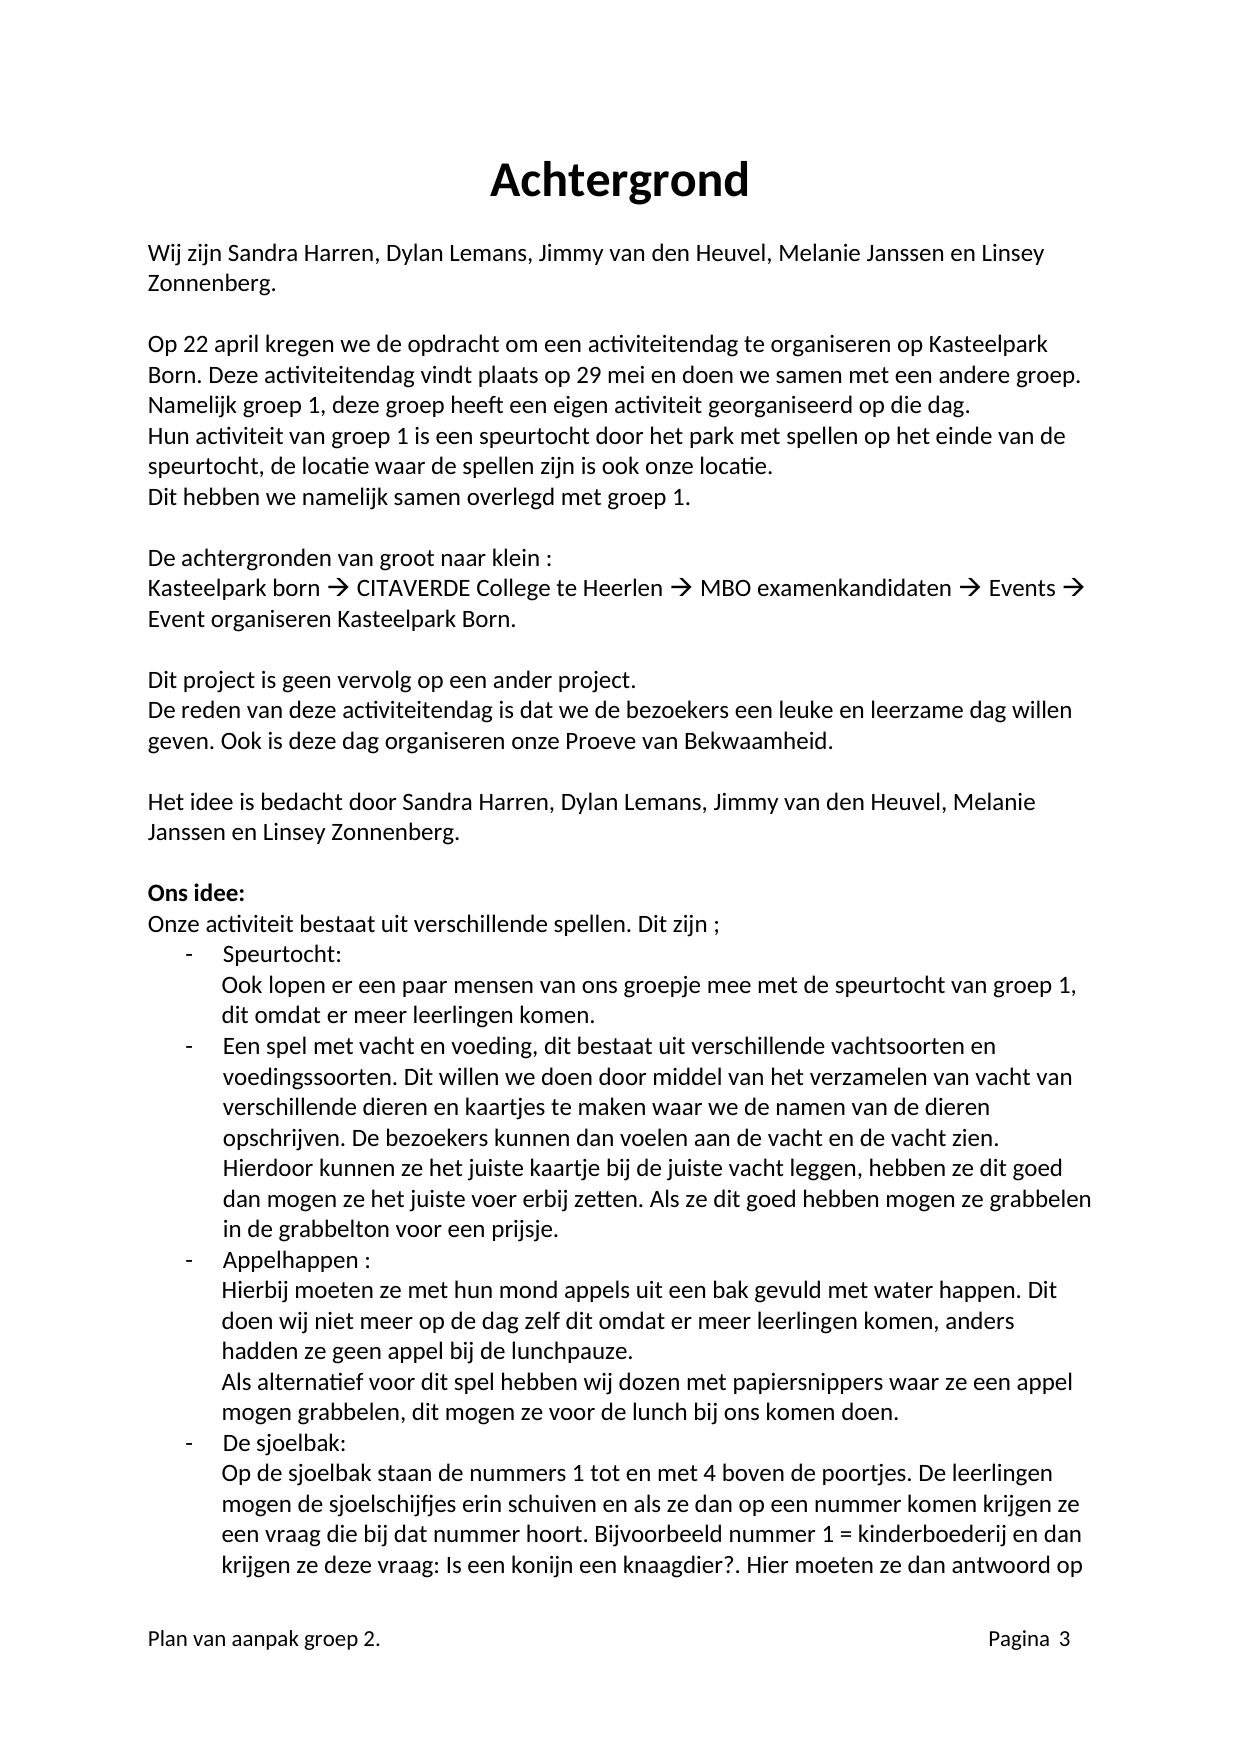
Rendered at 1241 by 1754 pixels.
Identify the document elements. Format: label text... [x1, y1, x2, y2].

text Dit project is geen vervolg op een ander project. [148, 664, 1093, 694]
text De achtergronden van groot naar klein : [148, 542, 1093, 572]
text Wij zijn Sandra Harren, Dylan Lemans, Jimmy van den Heuvel, Melanie Janssen en Linsey Zonnenberg. [148, 237, 1093, 298]
text Hierbij moeten ze met hun mond appels uit een bak gevuld met water happen. Dit doen wij niet meer op de dag zelf dit omdat er meer leerlingen komen, anders hadden ze geen appel bij de lunchpauze. [221, 1274, 1093, 1366]
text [221, 1457, 1093, 1579]
text Namelijk groep 1, deze groep heeft een eigen activiteit georganiseerd op die dag. [148, 389, 1093, 420]
text Onze activiteit bestaat uit verschillende spellen. Dit zijn ; [148, 908, 1093, 939]
text Het idee is bedacht door Sandra Harren, Dylan Lemans, Jimmy van den Heuvel, Melanie Janssen en Linsey Zonnenberg. [148, 786, 1093, 847]
text Kasteelpark born CITAVERDE College te Heerlen MBO examenkandidaten Events Event organiseren Kasteelpark Born. [148, 572, 1093, 633]
text De reden van deze activiteitendag is dat we de bezoekers een leuke en leerzame dag willen geven. Ook is deze dag organiseren onze Proeve van Bekwaamheid. [148, 694, 1093, 756]
text Ons idee: [148, 878, 1093, 908]
text Ook lopen er een paar mensen van ons groepje mee met de speurtocht van groep 1, dit omdat er meer leerlingen komen. [221, 969, 1093, 1030]
list Speurtocht: [185, 939, 1093, 969]
text Als alternatief voor dit spel hebben wij dozen met papiersnippers waar ze een appel mogen grabbelen, dit mogen ze voor de lunch bij ons komen doen. [221, 1366, 1093, 1427]
subtitle Achtergrond [148, 148, 1093, 209]
list Een spel met vacht en voeding, dit bestaat uit verschillende vachtsoorten en voedingssoorten. Dit willen we doen door middel van het verzamelen van vacht van verschillende dieren en kaartjes te maken waar we de namen van de dieren opschrijven. De bezoekers kunnen dan voelen aan de vacht en de vacht zien. Hierdoor kunnen ze het juiste kaartje bij de juiste vacht leggen, hebben ze dit goed dan mogen ze het juiste voer erbij zetten. Als ze dit goed hebben mogen ze grabbelen in de grabbelton voor een prijsje. [185, 1030, 1093, 1244]
text Op 22 april kregen we de opdracht om een activiteitendag te organiseren op Kasteelpark Born. Deze activiteitendag vindt plaats op 29 mei en doen we samen met een andere groep. [148, 298, 1093, 389]
text Dit hebben we namelijk samen overlegd met groep 1. [148, 481, 1093, 511]
text Hun activiteit van groep 1 is een speurtocht door het park met spellen op het einde van de speurtocht, de locatie waar de spellen zijn is ook onze locatie. [148, 420, 1093, 481]
list Appelhappen : [185, 1244, 1093, 1274]
list De sjoelbak: [185, 1427, 1093, 1457]
